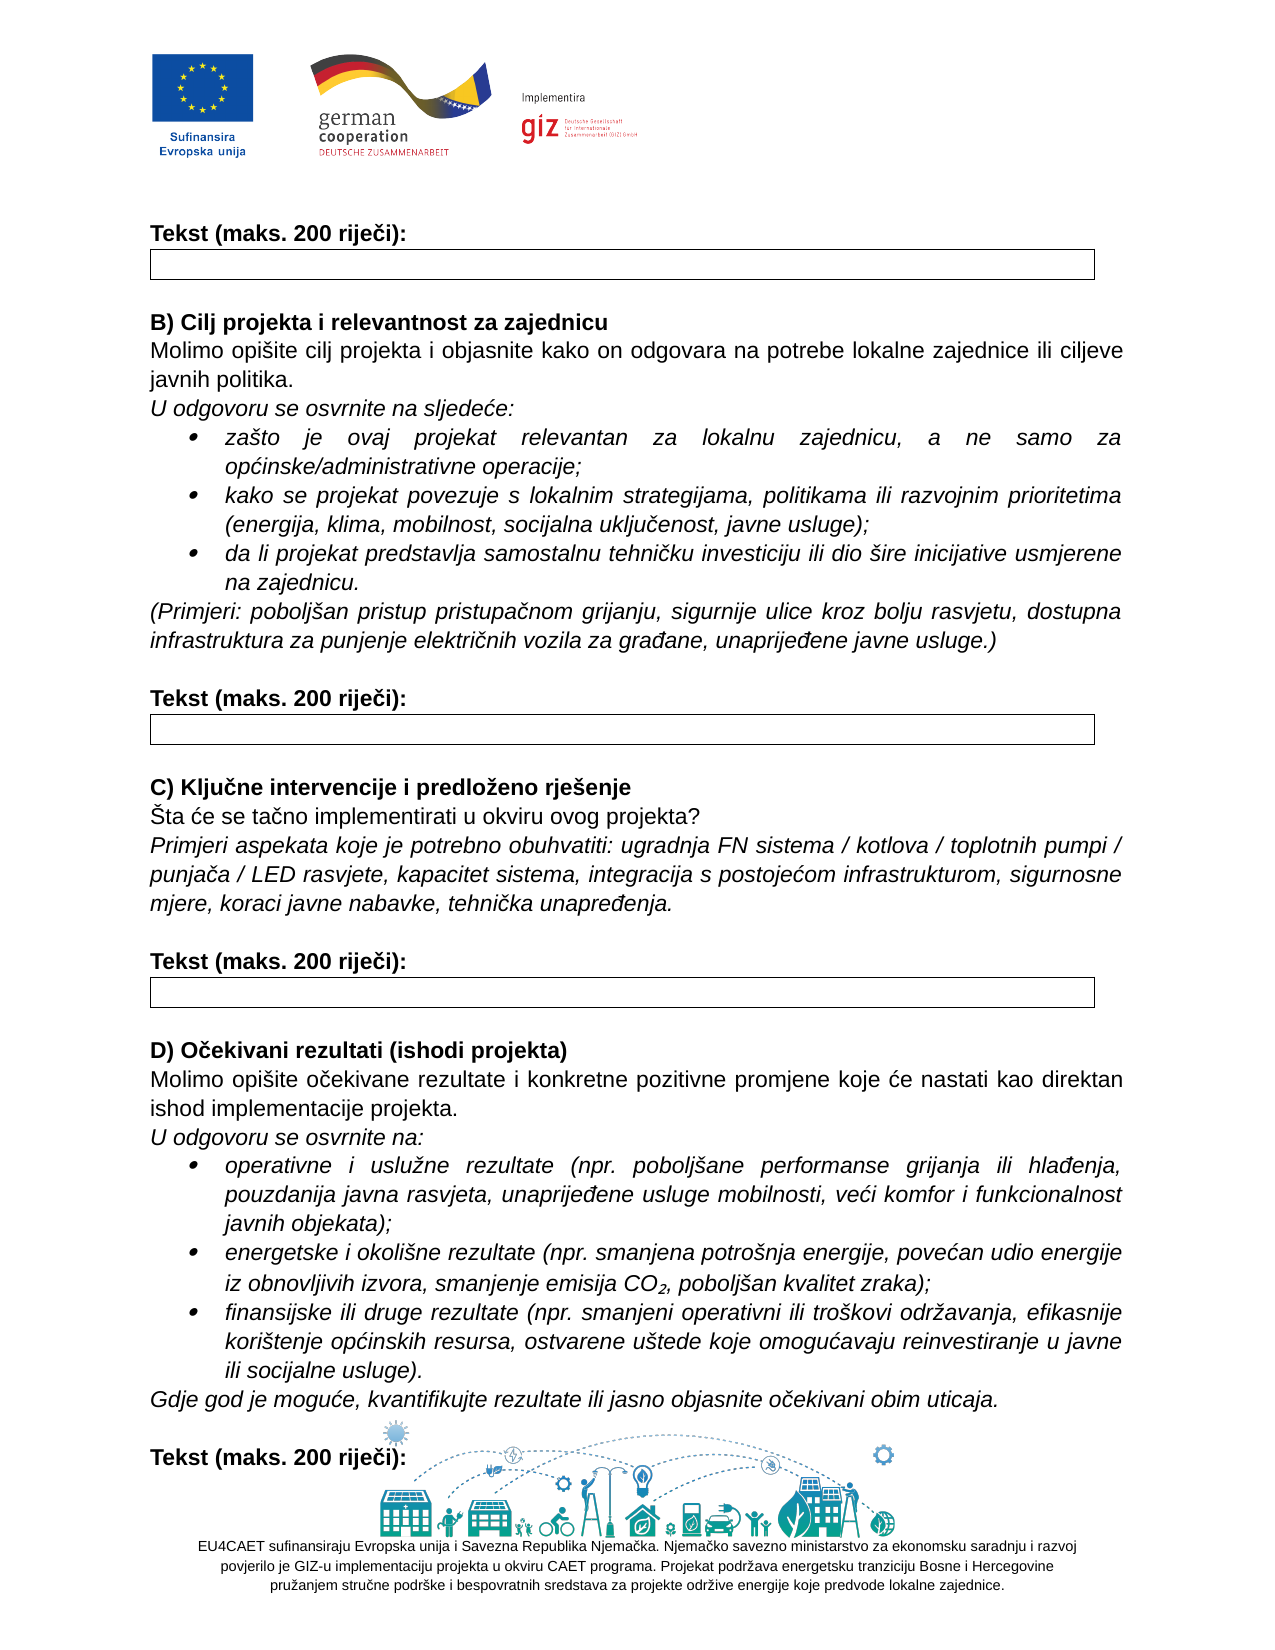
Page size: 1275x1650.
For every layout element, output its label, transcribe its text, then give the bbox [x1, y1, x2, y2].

text Primjeri aspekata koje je potrebno obuhvatiti: ugradnja FN sistema / kotlova / toplotnih pumpi / punjača / LED rasvjete, kapacitet sistema, integracija s postojećom infrastrukturom, sigurnosne mjere, koraci javne nabavke, tehnička unapređenja. [150, 832, 1125, 916]
picture [380, 1420, 895, 1443]
list da li projekat predstavlja samostalnu tehničku investiciju ili dio šire inicijative usmjerene na zajednicu. [187, 540, 1125, 596]
text C) Ključne intervencije i predloženo rješenje [150, 774, 1125, 800]
list kako se projekat povezuje s lokalnim strategijama, politikama ili razvojnim prioritetima (energija, klima, mobilnost, socijalna uključenost, javne usluge); [187, 482, 1125, 538]
picture [150, 52, 637, 158]
text Tekst (maks. 200 riječi): [150, 219, 1125, 246]
table_header [151, 250, 1094, 278]
picture [380, 1470, 895, 1538]
text Molimo opišite cilj projekta i objasnite kako on odgovara na potrebe lokalne zajednice ili ciljeve javnih politika. [150, 337, 1125, 393]
list energetske i okolišne rezultate (npr. smanjena potrošnja energije, povećan udio energije iz obnovljivih izvora, smanjenje emisija CO₂, poboljšan kvalitet zraka); [187, 1239, 1125, 1296]
text (Primjeri: poboljšan pristup pristupačnom grijanju, sigurnije ulice kroz bolju rasvjetu, dostupna infrastruktura za punjenje električnih vozila za građane, unaprijeđene javne usluge.) [150, 598, 1125, 653]
text U odgovoru se osvrnite na: [150, 1123, 1125, 1150]
list zašto je ovaj projekat relevantan za lokalnu zajednicu, a ne samo za općinske/administrativne operacije; [187, 424, 1125, 480]
text Gdje god je moguće, kvantifikujte rezultate ili jasno objasnite očekivani obim uticaja. [150, 1386, 1125, 1412]
text Tekst (maks. 200 riječi): [150, 1443, 1125, 1470]
text B) Cilj projekta i relevantnost za zajednicu [150, 308, 1125, 335]
text U odgovoru se osvrnite na sljedeće: [150, 395, 1125, 422]
list operativne i uslužne rezultate (npr. poboljšane performanse grijanja ili hlađenja, pouzdanija javna rasvjeta, unaprijeđene usluge mobilnosti, veći komfor i funkcionalnost javnih objekata); [187, 1152, 1125, 1237]
text Tekst (maks. 200 riječi): [150, 948, 1125, 974]
list finansijske ili druge rezultate (npr. smanjeni operativni ili troškovi održavanja, efikasnije korištenje općinskih resursa, ostvarene uštede koje omogućavaju reinvestiranje u javne ili socijalne usluge). [187, 1299, 1125, 1383]
text Šta će se tačno implementirati u okviru ovog projekta? [150, 803, 1125, 829]
table_header [151, 715, 1094, 744]
text Tekst (maks. 200 riječi): [150, 685, 1125, 711]
text D) Očekivani rezultati (ishodi projekta) [150, 1037, 1125, 1063]
text Molimo opišite očekivane rezultate i konkretne pozitivne promjene koje će nastati kao direktan ishod implementacije projekta. [150, 1066, 1125, 1121]
table_header [151, 978, 1094, 1007]
